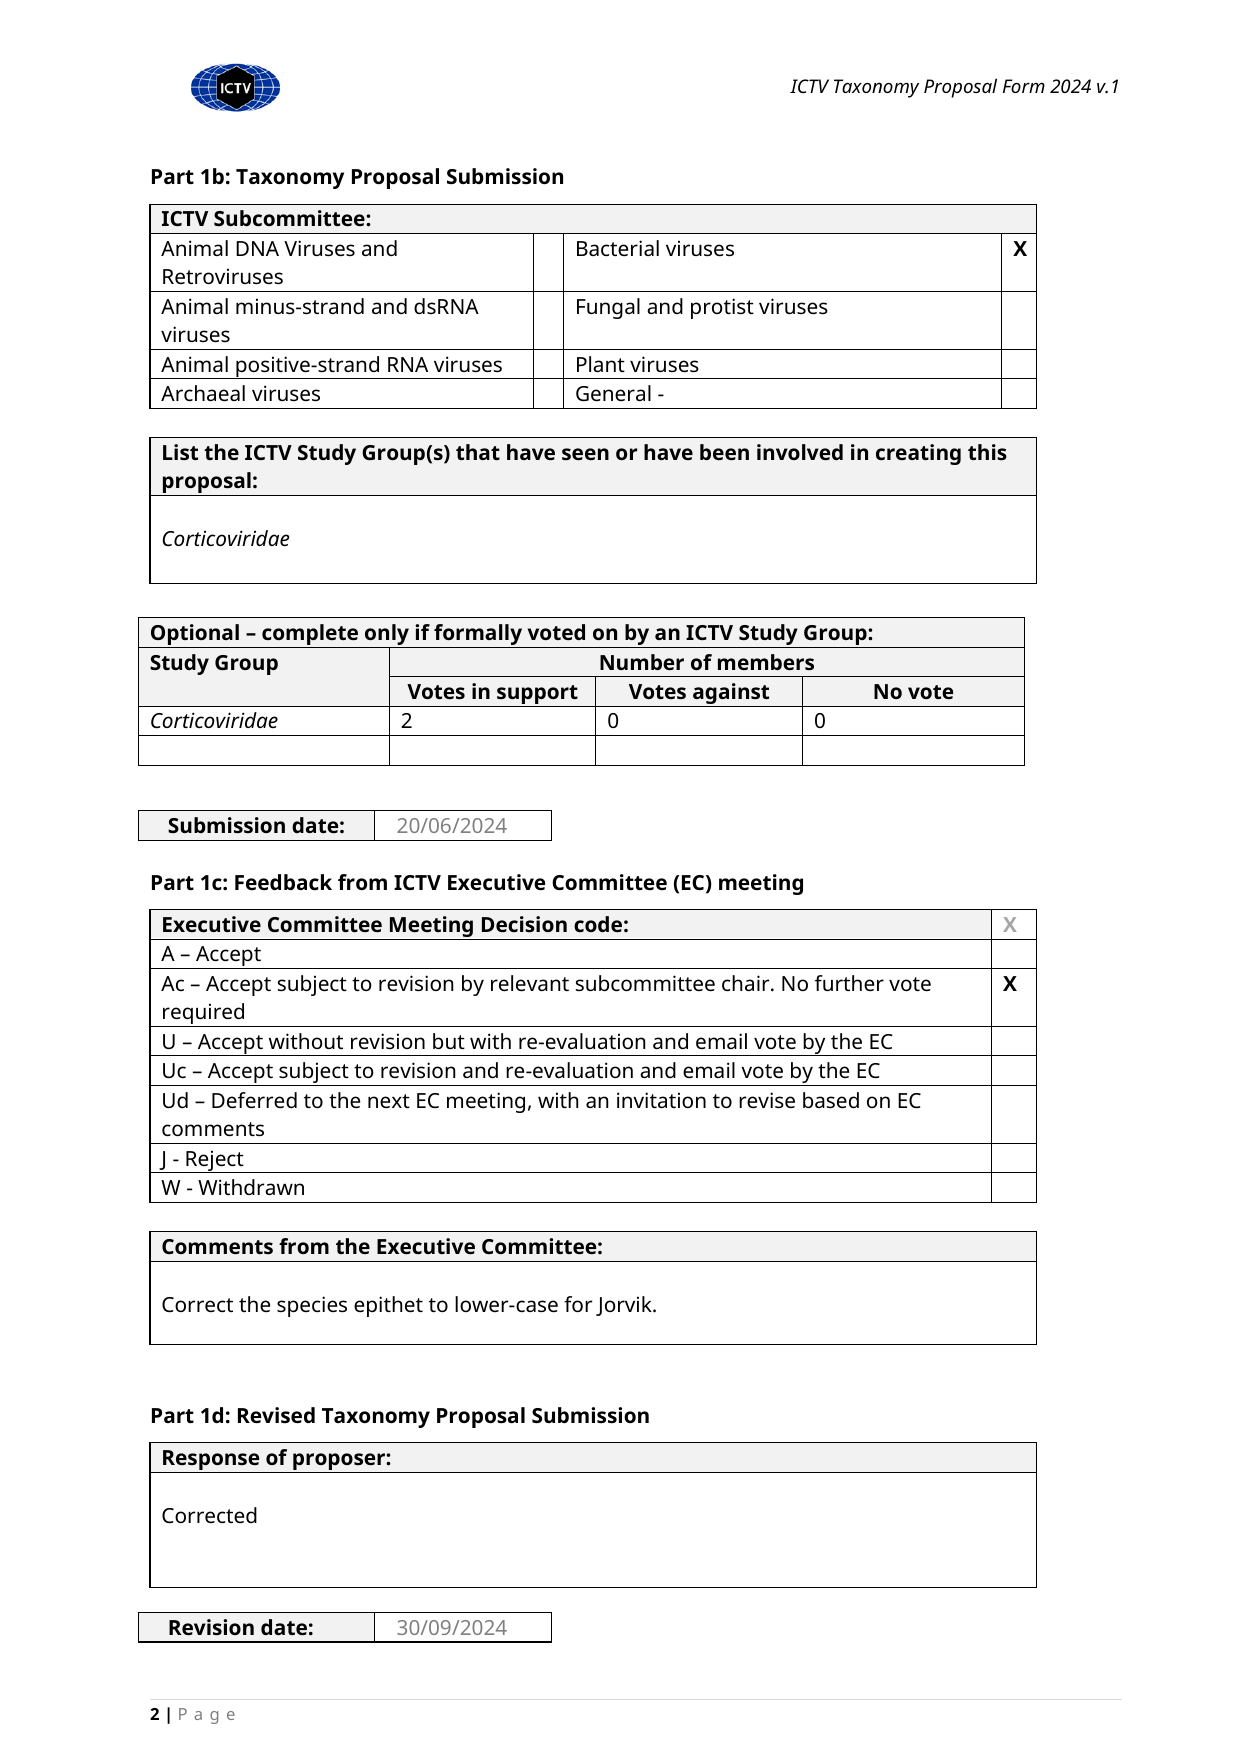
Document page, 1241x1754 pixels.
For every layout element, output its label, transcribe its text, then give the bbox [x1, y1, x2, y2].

table_cell Corticoviridae [139, 707, 389, 735]
table_cell Votes in support [390, 677, 595, 706]
table_header Revision date: [139, 1613, 374, 1641]
table_header ICTV Subcommittee: [151, 205, 1036, 233]
table_cell Corticoviridae [151, 496, 1036, 583]
table_cell Corrected [151, 1473, 1036, 1587]
table_cell [992, 940, 1036, 968]
table_cell J - Reject [151, 1144, 991, 1172]
table_header List the ICTV Study Group(s) that have seen or have been involved in creating this proposal: [151, 438, 1036, 495]
table_header 30/09/2024 [375, 1613, 551, 1641]
table_cell [534, 350, 563, 378]
table_cell [992, 1173, 1036, 1202]
table_cell [139, 736, 389, 764]
table_cell Votes against [596, 677, 802, 706]
text Part 1b: Taxonomy Proposal Submission [150, 162, 1122, 191]
table_cell General - [564, 379, 1001, 408]
table_cell 2 [390, 707, 595, 735]
table_cell Number of members [390, 648, 1024, 676]
table_cell Study Group [139, 648, 389, 706]
table_cell [992, 1027, 1036, 1055]
table_cell U – Accept without revision but with re-evaluation and email vote by the EC [151, 1027, 991, 1055]
table_cell Animal DNA Viruses and Retroviruses [151, 234, 533, 291]
table_cell [992, 1144, 1036, 1172]
table_cell [803, 736, 1024, 764]
table_header Optional – complete only if formally voted on by an ICTV Study Group: [139, 618, 1024, 647]
table_cell [992, 1086, 1036, 1143]
table_cell [1002, 379, 1036, 408]
table_cell Uc – Accept subject to revision and re-evaluation and email vote by the EC [151, 1056, 991, 1085]
table_cell Correct the species epithet to lower-case for Jorvik. [151, 1262, 1036, 1343]
table_cell [534, 234, 563, 291]
table_cell W - Withdrawn [151, 1173, 991, 1202]
table_cell [1002, 292, 1036, 349]
table_cell Animal positive-strand RNA viruses [151, 350, 533, 378]
table_cell Archaeal viruses [151, 379, 533, 408]
table_cell Ud – Deferred to the next EC meeting, with an invitation to revise based on EC comments [151, 1086, 991, 1143]
table_cell A – Accept [151, 940, 991, 968]
table_cell 0 [596, 707, 802, 735]
table_header Submission date: [139, 811, 374, 840]
table_header X [992, 910, 1036, 938]
table_cell [390, 736, 595, 764]
table_cell 0 [803, 707, 1024, 735]
table_header Executive Committee Meeting Decision code: [151, 910, 991, 938]
table_cell [534, 292, 563, 349]
table_cell [992, 1056, 1036, 1085]
table_cell Ac – Accept subject to revision by relevant subcommittee chair. No further vote required [151, 969, 991, 1026]
text Part 1d: Revised Taxonomy Proposal Submission [150, 1401, 1122, 1430]
table_cell X [992, 969, 1036, 1026]
text Part 1c: Feedback from ICTV Executive Committee (EC) meeting [150, 868, 1036, 897]
table_header Comments from the Executive Committee: [151, 1232, 1036, 1261]
table_header 20/06/2024 [375, 811, 551, 840]
picture [190, 56, 282, 113]
table_cell [534, 379, 563, 408]
table_cell [596, 736, 802, 764]
table_cell X [1002, 234, 1036, 291]
table_cell Plant viruses [564, 350, 1001, 378]
table_header Response of proposer: [151, 1443, 1036, 1472]
table_cell No vote [803, 677, 1024, 706]
table_cell Animal minus-strand and dsRNA viruses [151, 292, 533, 349]
table_cell Bacterial viruses [564, 234, 1001, 291]
table_cell Fungal and protist viruses [564, 292, 1001, 349]
table_cell [1002, 350, 1036, 378]
